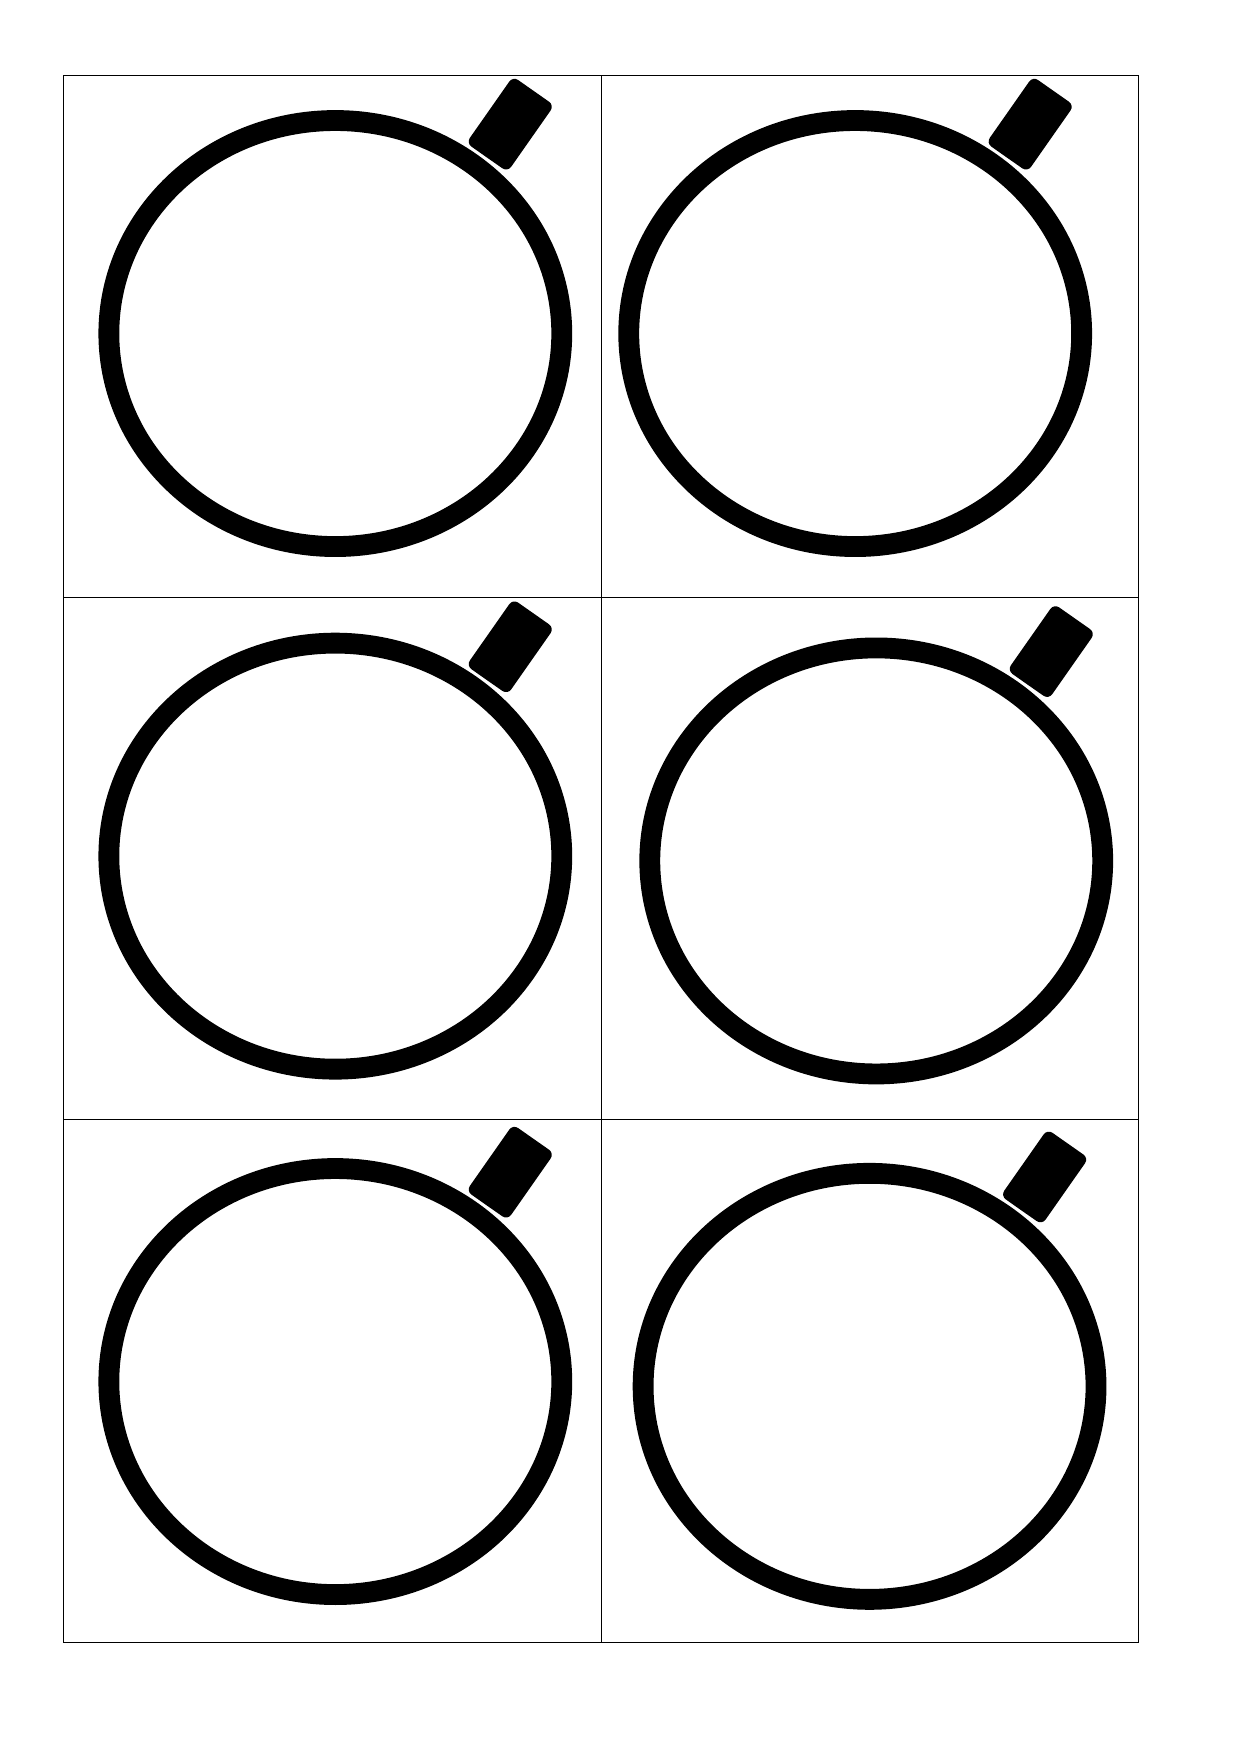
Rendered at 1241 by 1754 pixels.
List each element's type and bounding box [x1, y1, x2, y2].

table_cell [602, 598, 1138, 1119]
table_cell [64, 598, 601, 1119]
table_cell [64, 1120, 601, 1642]
table_cell [602, 1120, 1138, 1642]
table_header [64, 76, 601, 597]
table_header [602, 76, 1138, 597]
